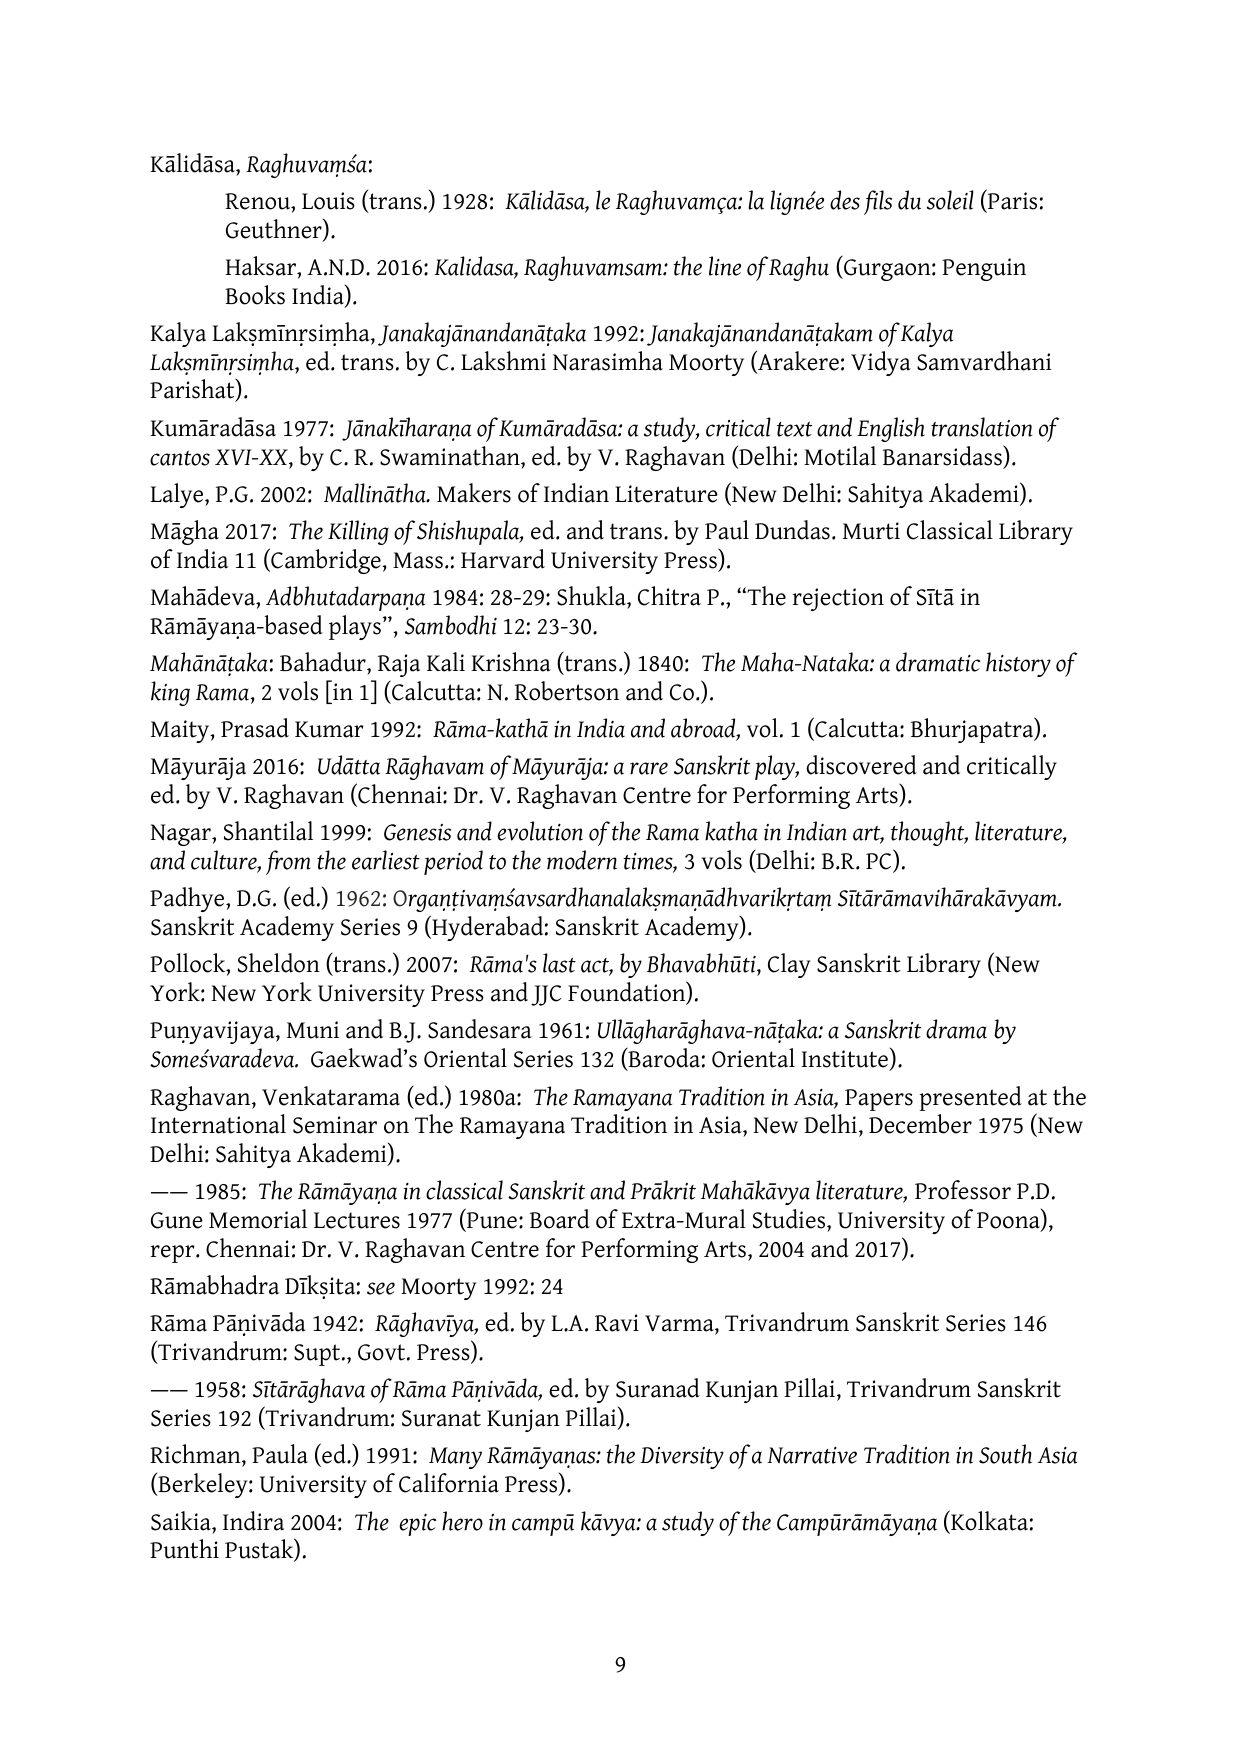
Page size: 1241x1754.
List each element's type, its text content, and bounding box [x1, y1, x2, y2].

text Rāmabhadra Dīkṣita: see Moorty 1992: 24 [150, 1273, 1090, 1302]
text Kumāradāsa 1977: Jānakīharaṇa of Kumāradāsa: a study, critical text and English translation of cantos XVI-XX, by C. R. Swaminathan, ed. by V. Raghavan (Delhi: Motilal Banarsidass). [150, 414, 1090, 472]
text Māgha 2017: The Killing of Shishupala, ed. and trans. by Paul Dundas. Murti Classical Library of India 11 (Cambridge, Mass.: Harvard University Press). [150, 517, 1090, 575]
text Kalya Lakṣmīnṛsiṃha, Janakajānandanāṭaka 1992: Janakajānandanāṭakam of Kalya Lakṣmīnṛsiṃha, ed. trans. by C. Lakshmi Narasimha Moorty (Arakere: Vidya Samvardhani Parishat). [150, 319, 1090, 406]
text Nagar, Shantilal 1999: Genesis and evolution of the Rama katha in Indian art, thought, literature, and culture, from the earliest period to the modern times, 3 vols (Delhi: B.R. PC). [150, 819, 1090, 876]
text Maity, Prasad Kumar 1992: Rāma-kathā in India and abroad, vol. 1 (Calcutta: Bhurjapatra). [150, 716, 1090, 744]
text Kālidāsa, Raghuvaṃśa: [150, 150, 1090, 179]
text Raghavan, Venkatarama (ed.) 1980a: The Ramayana Tradition in Asia, Papers presented at the International Seminar on The Ramayana Tradition in Asia, New Delhi, December 1975 (New Delhi: Sahitya Akademi). [150, 1083, 1090, 1169]
text Lalye, P.G. 2002: Mallinātha. Makers of Indian Literature (New Delhi: Sahitya Akademi). [150, 480, 1090, 509]
text Pollock, Sheldon (trans.) 2007: Rāma's last act, by Bhavabhūti, Clay Sanskrit Library (New York: New York University Press and JJC Foundation). [150, 951, 1090, 1008]
text —— 1958: Sītārāghava of Rāma Pāṇivāda, ed. by Suranad Kunjan Pillai, Trivandrum Sanskrit Series 192 (Trivandrum: Suranat Kunjan Pillai). [150, 1376, 1090, 1434]
text Saikia, Indira 2004: The epic hero in campū kāvya: a study of the Campūrāmāyaṇa (Kolkata: Punthi Pustak). [150, 1508, 1090, 1566]
text Richman, Paula (ed.) 1991: Many Rāmāyaṇas: the Diversity of a Narrative Tradition in South Asia (Berkeley: University of California Press). [150, 1442, 1090, 1500]
text Mahādeva, Adbhutadarpaṇa 1984: 28-29: Shukla, Chitra P., “The rejection of Sītā in Rāmāyaṇa-based plays”, Sambodhi 12: 23-30. [150, 583, 1090, 641]
text —— 1985: The Rāmāyaṇa in classical Sanskrit and Prākrit Mahākāvya literature, Professor P.D. Gune Memorial Lectures 1977 (Pune: Board of Extra-Mural Studies, University of Poona), repr. Chennai: Dr. V. Raghavan Centre for Performing Arts, 2004 and 2017). [150, 1178, 1090, 1264]
text Rāma Pāṇivāda 1942: Rāghavīya, ed. by L.A. Ravi Varma, Trivandrum Sanskrit Series 146 (Trivandrum: Supt., Govt. Press). [150, 1310, 1090, 1368]
text Māyurāja 2016: Udātta Rāghavam of Māyurāja: a rare Sanskrit play, discovered and critically ed. by V. Raghavan (Chennai: Dr. V. Raghavan Centre for Performing Arts). [150, 753, 1090, 810]
text Renou, Louis (trans.) 1928: Kālidāsa, le Raghuvamça: la lignée des fils du soleil (Paris: Geuthner). [150, 187, 1090, 245]
text Haksar, A.N.D. 2016: Kalidasa, Raghuvamsam: the line of Raghu (Gurgaon: Penguin Books India). [150, 253, 1090, 311]
text Mahānāṭaka: Bahadur, Raja Kali Krishna (trans.) 1840: The Maha-Nataka: a dramatic history of king Rama, 2 vols [in 1] (Calcutta: N. Robertson and Co.). [150, 649, 1090, 707]
text Puṇyavijaya, Muni and B.J. Sandesara 1961: Ullāgharāghava-nāṭaka: a Sanskrit drama by Someśvaradeva. Gaekwad’s Oriental Series 132 (Baroda: Oriental Institute). [150, 1017, 1090, 1074]
text Padhye, D.G. (ed.) 1962: Orgaṇṭivaṃśavsardhanalakṣmaṇādhvarikṛtaṃ Sītārāmavihārakāvyam. Sanskrit Academy Series 9 (Hyderabad: Sanskrit Academy). [150, 885, 1090, 942]
